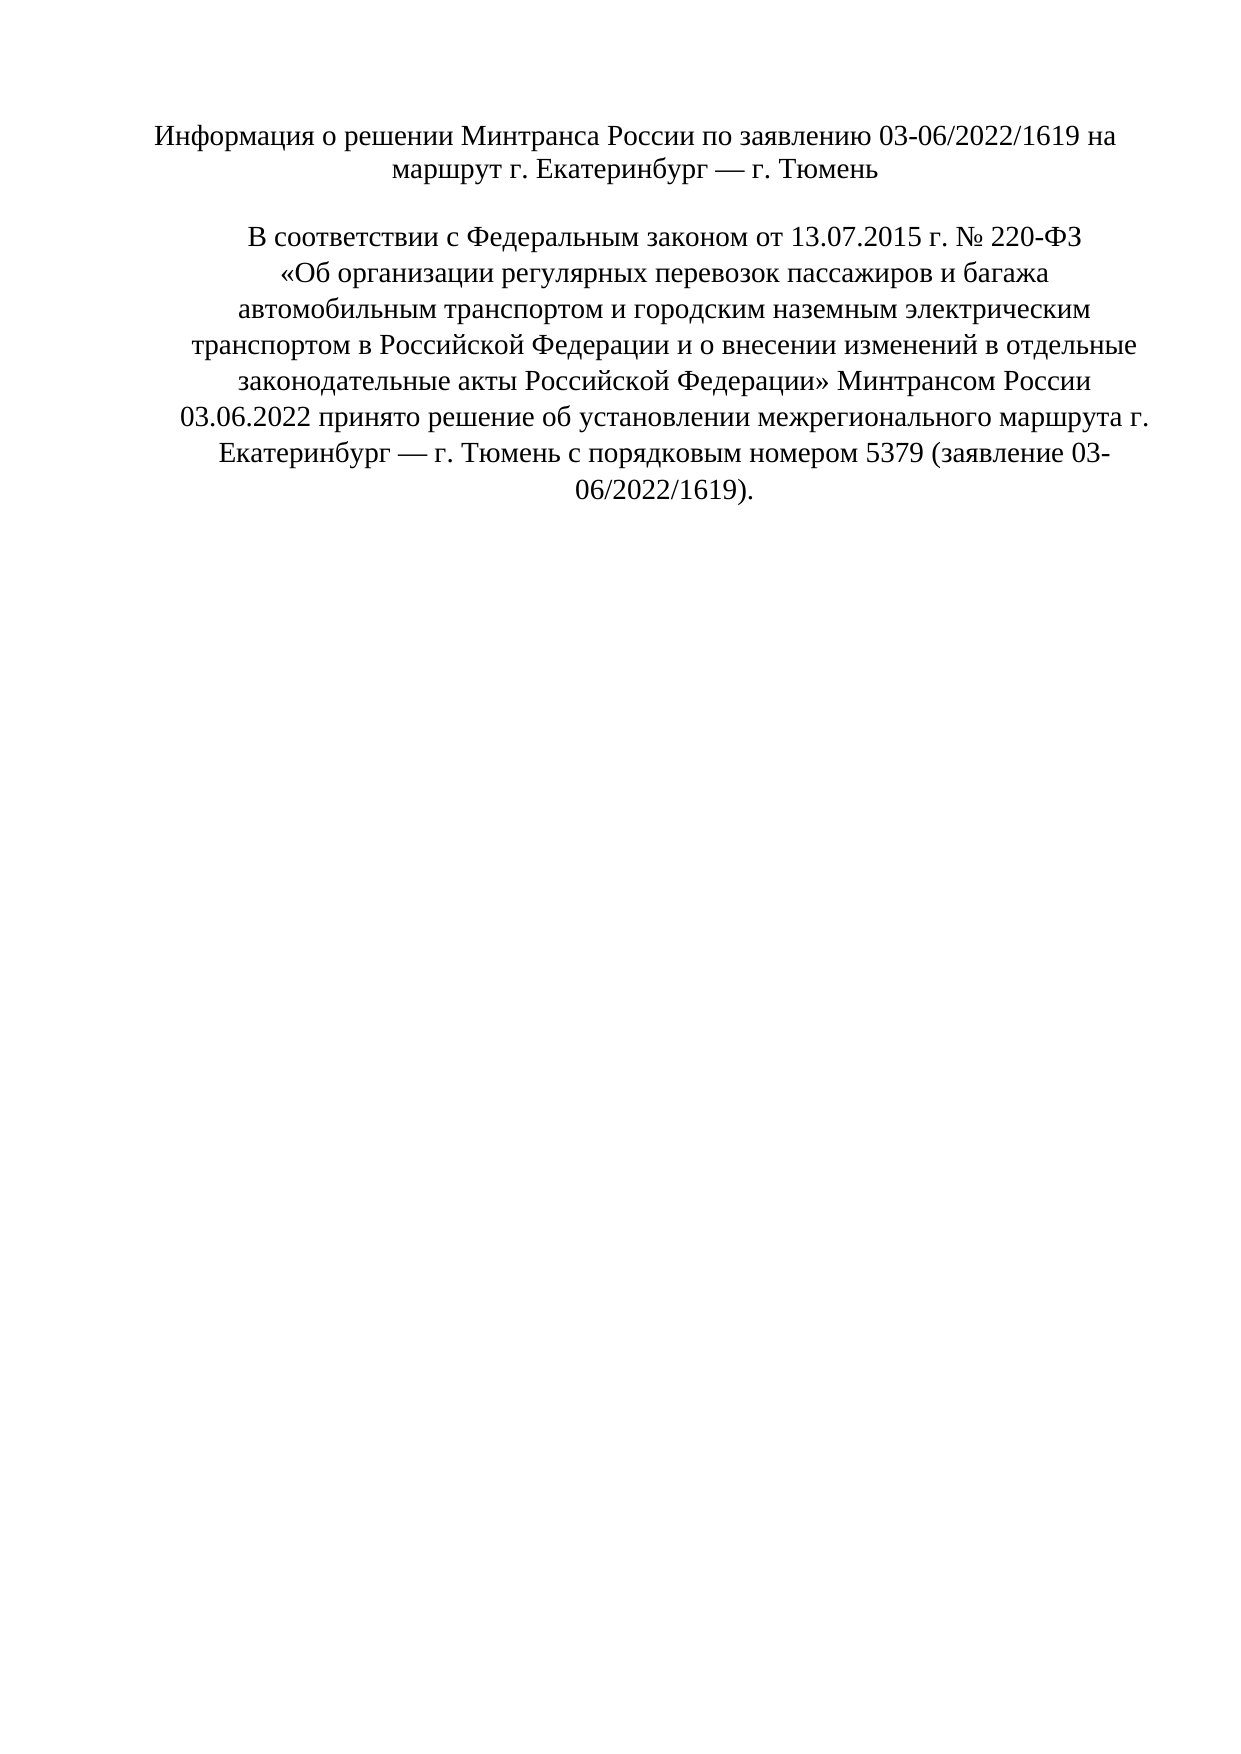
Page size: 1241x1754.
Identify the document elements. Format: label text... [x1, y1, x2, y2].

text В соответствии с Федеральным законом от 13.07.2015 г. № 220-ФЗ «Об организации регулярных перевозок пассажиров и багажа автомобильным транспортом и городским наземным электрическим транспортом в Российской Федерации и о внесении изменений в отдельные законодательные акты Российской Федерации» Минтрансом России 03.06.2022 принято решение об установлении межрегионального маршрута г. Екатеринбург — г. Тюмень с порядковым номером 5379 (заявление 03-06/2022/1619). [177, 219, 1152, 505]
text Информация о решении Минтранса России по заявлению 03-06/2022/1619 на маршрут г. Екатеринбург — г. Тюмень [118, 118, 1152, 185]
